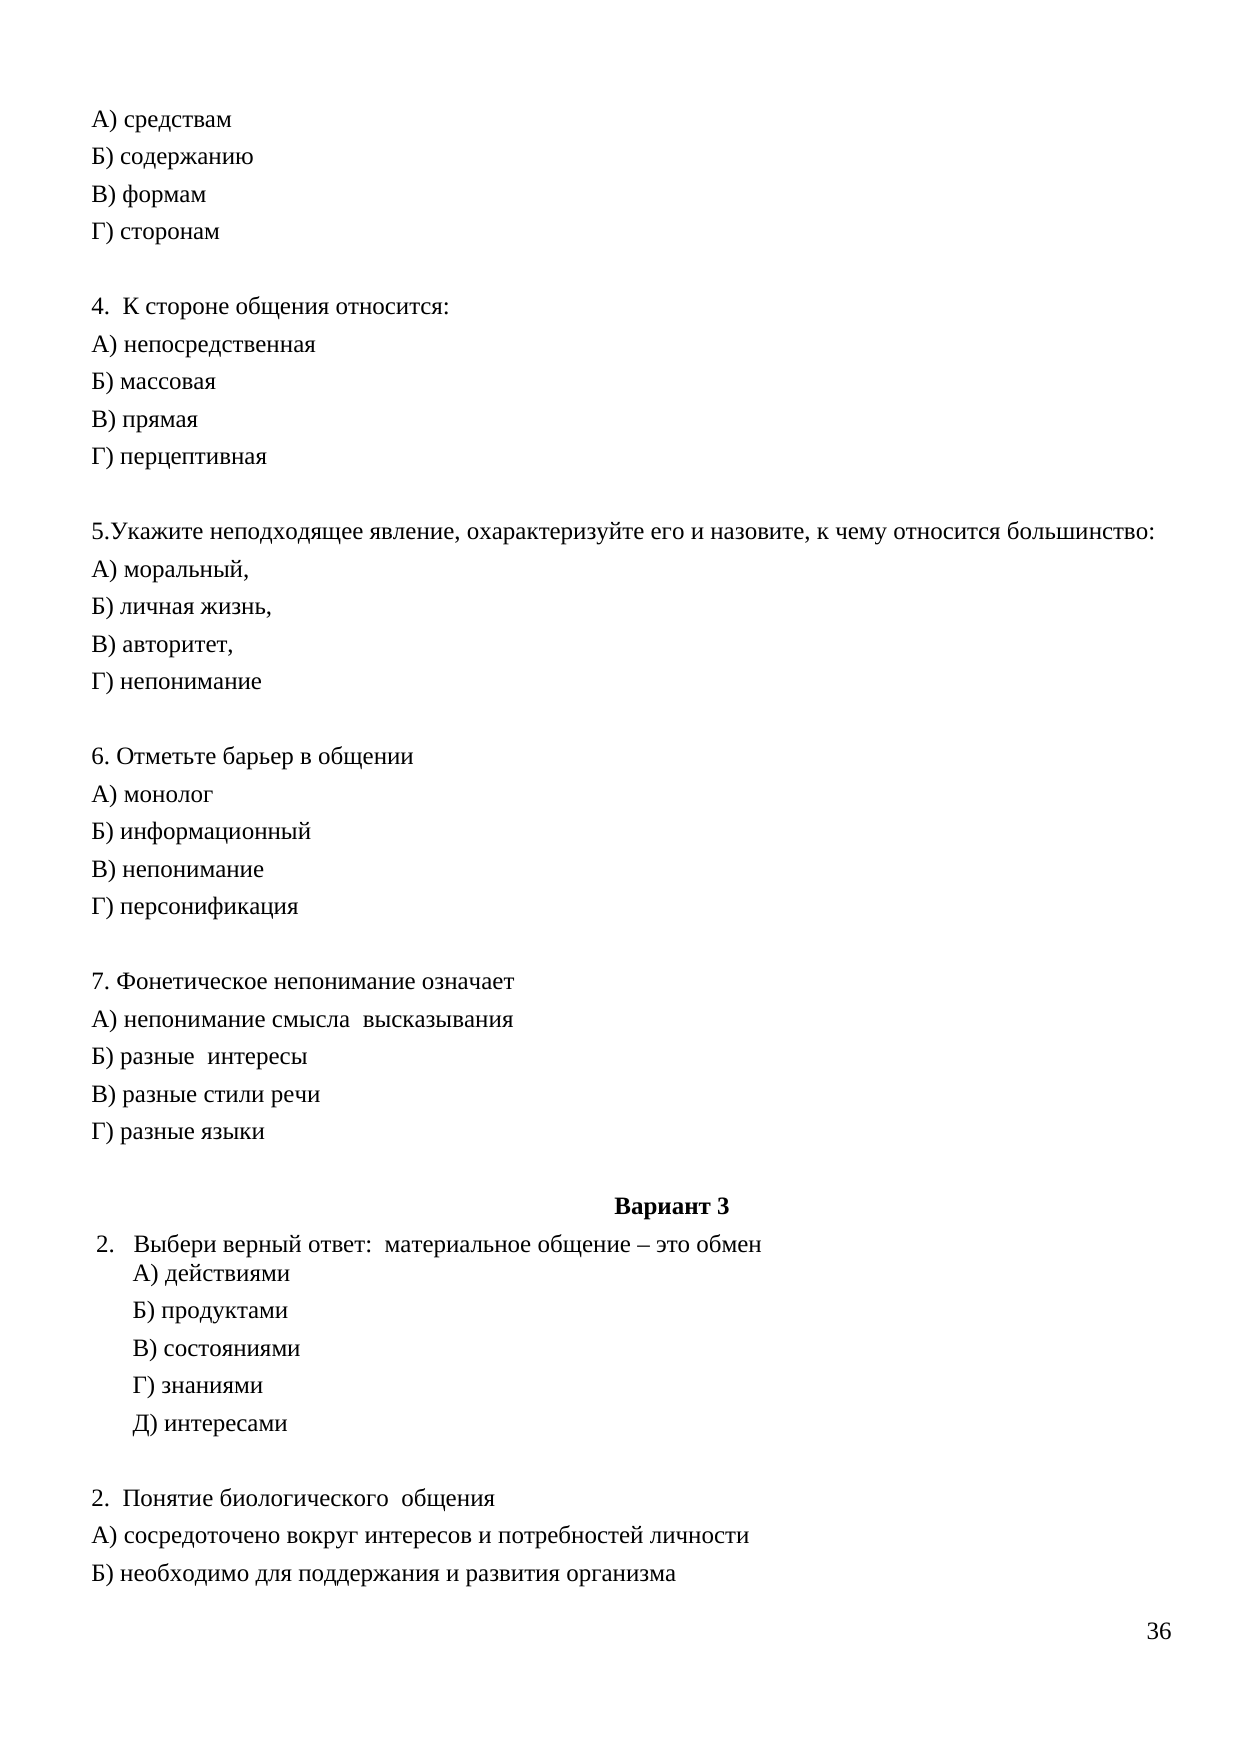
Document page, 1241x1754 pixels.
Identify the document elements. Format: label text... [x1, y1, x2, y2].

text Б) личная жизнь, [91, 591, 1179, 620]
text А) непосредственная [91, 329, 1179, 358]
text В) разные стили речи [91, 1079, 1179, 1108]
list Выбери верный ответ: материальное общение – это обмен [96, 1229, 1179, 1258]
text Б) содержанию [91, 141, 1179, 170]
text Д) интересами [132, 1408, 1179, 1436]
text Б) необходимо для поддержания и развития организма [91, 1558, 1179, 1586]
text 6. Отметьте барьер в общении [91, 741, 1179, 770]
text А) сосредоточено вокруг интересов и потребностей личности [91, 1520, 1179, 1549]
text Б) разные интересы [91, 1041, 1179, 1070]
text Г) сторонам [91, 216, 1179, 245]
text В) непонимание [91, 854, 1179, 883]
text Г) непонимание [91, 666, 1179, 695]
text 5.Укажите неподходящее явление, охарактеризуйте его и назовите, к чему относится большинство: [91, 516, 1179, 545]
text А) действиями [132, 1258, 1179, 1286]
text Г) перцептивная [91, 441, 1179, 470]
text 7. Фонетическое непонимание означает [91, 966, 1179, 995]
text Г) персонификация [91, 891, 1179, 920]
text Б) информационный [91, 816, 1179, 845]
text А) монолог [91, 779, 1179, 808]
text Г) знаниями [132, 1370, 1179, 1399]
text 4. К стороне общения относится: [91, 291, 1179, 320]
text Б) массовая [91, 366, 1179, 395]
text В) состояниями [132, 1333, 1179, 1361]
text А) моральный, [91, 554, 1179, 583]
text Б) продуктами [132, 1295, 1179, 1324]
text В) формам [91, 179, 1179, 208]
text 2. Понятие биологического общения [91, 1483, 1179, 1511]
text В) прямая [91, 404, 1179, 433]
text А) непонимание смысла высказывания [91, 1004, 1179, 1033]
text Г) разные языки [91, 1116, 1179, 1145]
text В) авторитет, [91, 629, 1179, 658]
text А) средствам [91, 104, 1179, 133]
text Вариант 3 [165, 1191, 1179, 1220]
